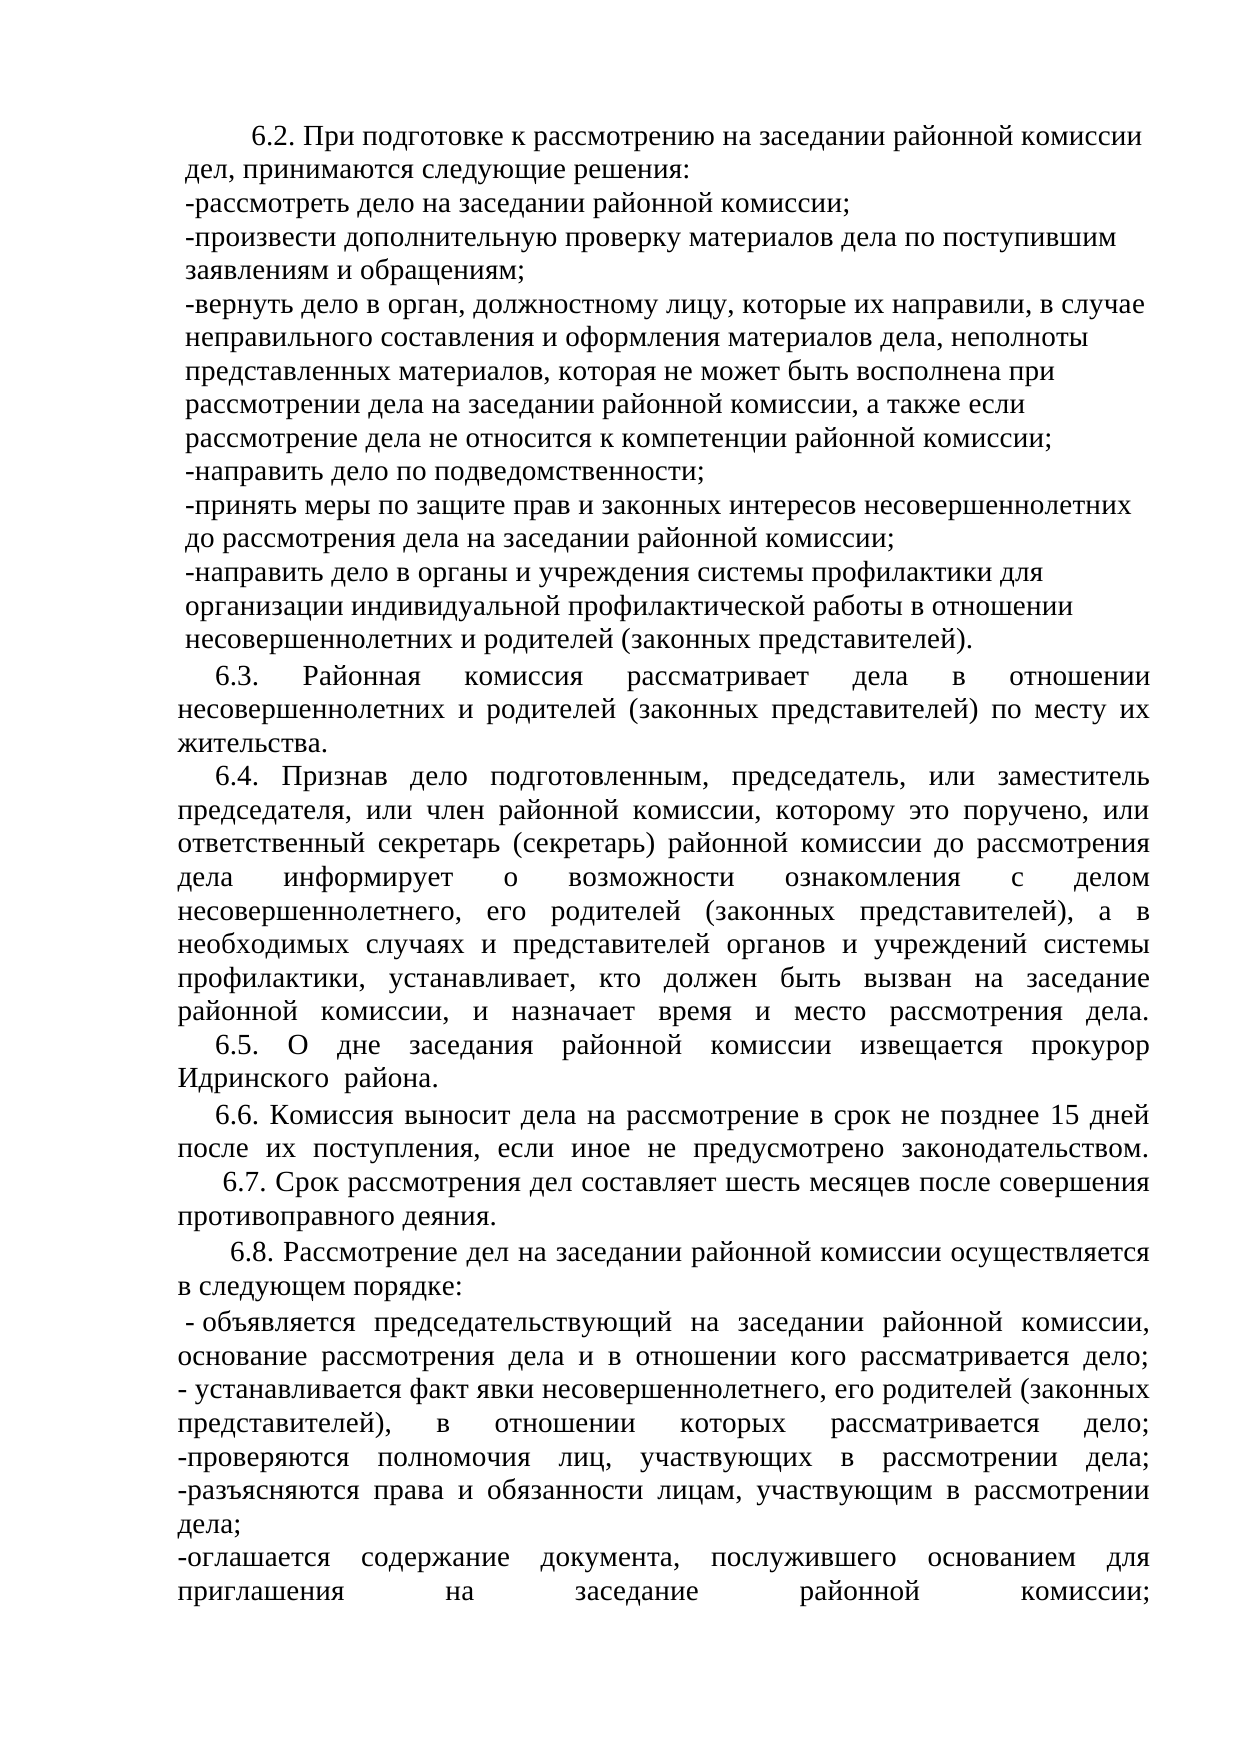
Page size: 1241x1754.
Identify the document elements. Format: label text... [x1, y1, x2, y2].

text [177, 1304, 1152, 1606]
text 6.8. Рассмотрение дел на заседании районной комиссии осуществляется в следующем порядке: [177, 1234, 1152, 1301]
text 6.3. Районная комиссия рассматривает дела в отношении несовершеннолетних и родителей (законных представителей) по месту их жительства. 6.4. Признав дело подготовленным, председатель, или заместитель председателя, или член районной комиссии, которому это поручено, или ответственный секретарь (секретарь) районной комиссии до рассмотрения дела информирует о возможности ознакомления с делом несовершеннолетнего, его родителей (законных представителей), а в необходимых случаях и представителей органов и учреждений системы профилактики, устанавливает, кто должен быть вызван на заседание районной комиссии, и назначает время и место рассмотрения дела. 6.5. О дне заседания районной комиссии извещается прокурор Идринского района. [177, 658, 1152, 1094]
text 6.2. При подготовке к рассмотрению на заседании районной комиссии дел, принимаются следующие решения: -рассмотреть дело на заседании районной комиссии; -произвести дополнительную проверку материалов дела по поступившим заявлениям и обращениям; -вернуть дело в орган, должностному лицу, которые их направили, в случае неправильного составления и оформления материалов дела, неполноты представленных материалов, которая не может быть восполнена при рассмотрении дела на заседании районной комиссии, а также если рассмотрение дела не относится к компетенции районной комиссии; -направить дело по подведомственности; -принять меры по защите прав и законных интересов несовершеннолетних до рассмотрения дела на заседании районной комиссии; -направить дело в органы и учреждения системы профилактики для организации индивидуальной профилактической работы в отношении несовершеннолетних и родителей (законных представителей). [185, 118, 1152, 655]
text 6.6. Комиссия выносит дела на рассмотрение в срок не позднее 15 дней после их поступления, если иное не предусмотрено законодательством. 6.7. Срок рассмотрения дел составляет шесть месяцев после совершения противоправного деяния. [177, 1097, 1152, 1231]
